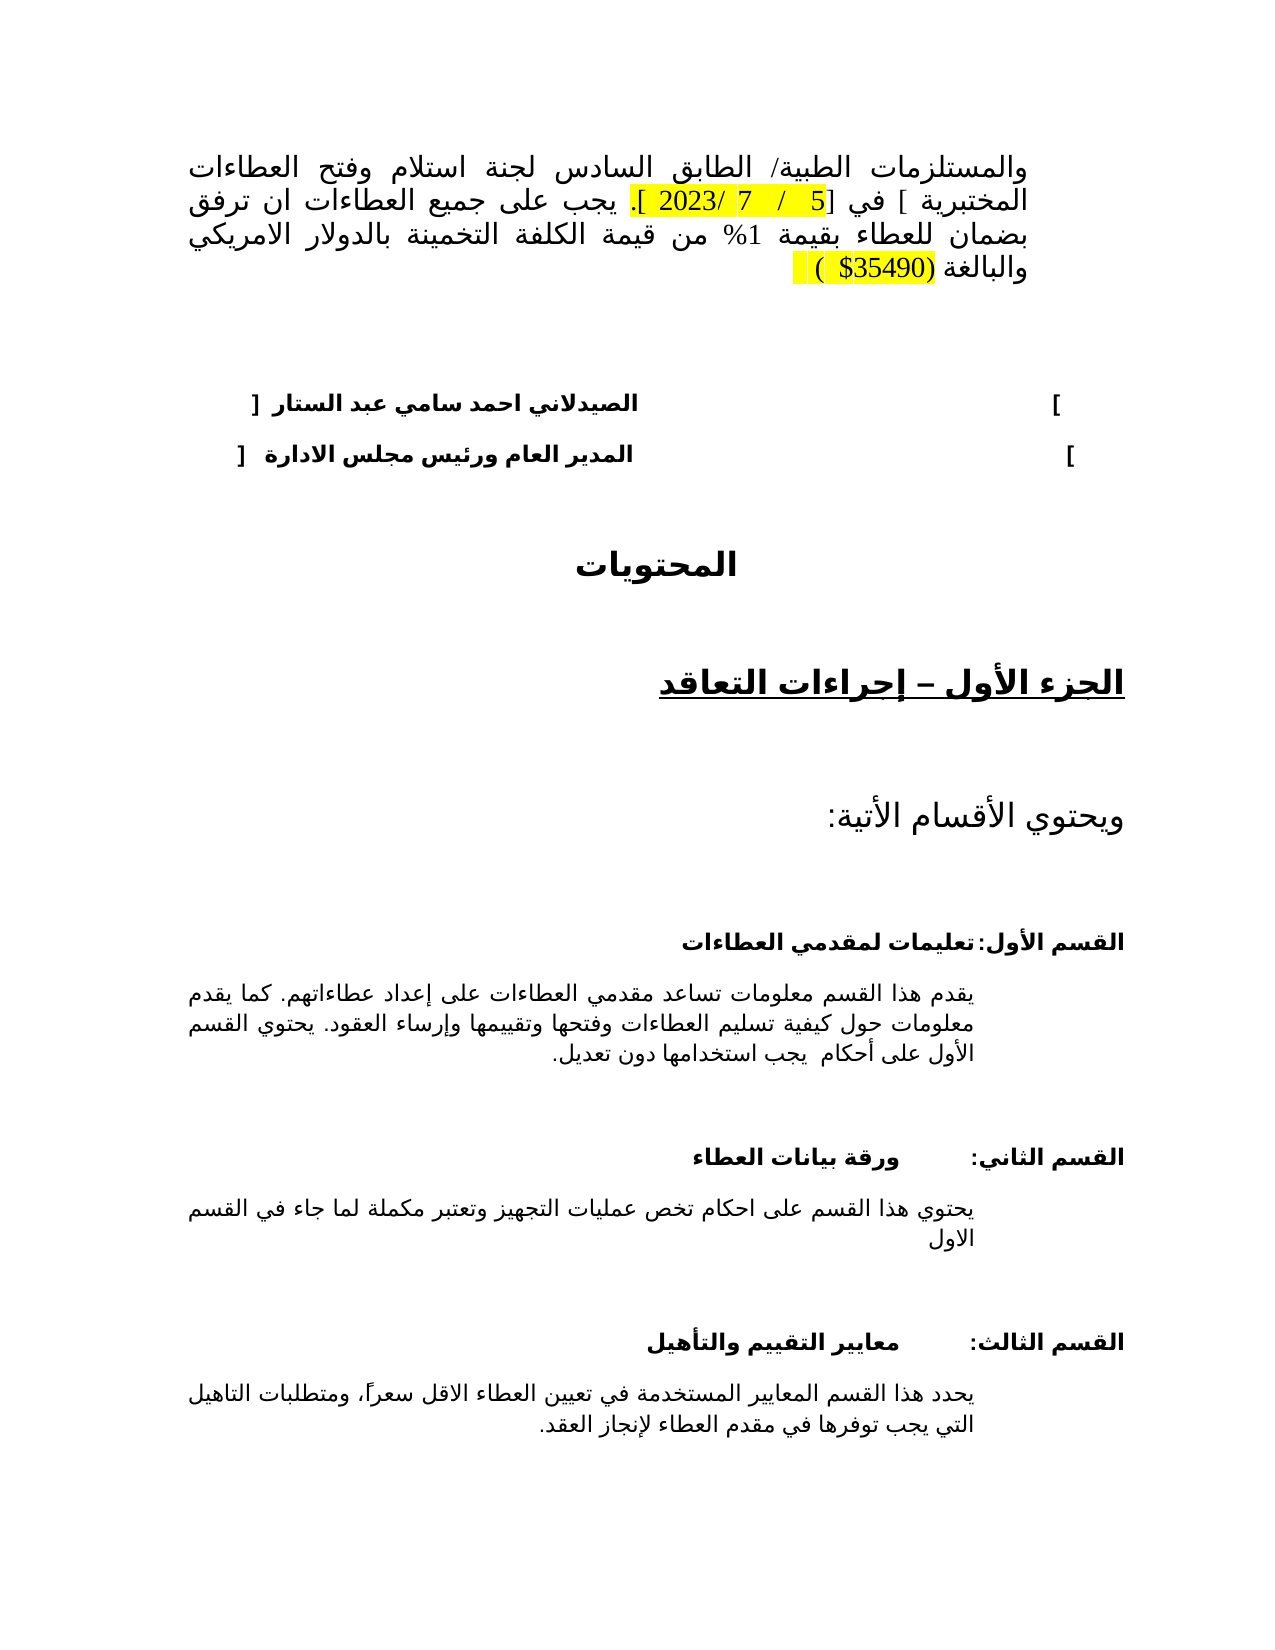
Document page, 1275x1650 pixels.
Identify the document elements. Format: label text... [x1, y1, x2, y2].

text يحدد هذا القسم المعايير المستخدمة في تعيين العطاء الاقل سعراً، ومتطلبات التاهيل التي يجب توفرها في مقدم العطاء لإنجاز العقد. [187, 1380, 975, 1437]
text المحتويات [187, 545, 1125, 584]
text يحتوي هذا القسم على احكام تخص عمليات التجهيز وتعتبر مكملة لما جاء في القسم الاول [187, 1195, 975, 1252]
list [187, 150, 1066, 284]
text القسم الثاني: ورقة بيانات العطاء [187, 1144, 1125, 1170]
text ] الصيدلاني احمد سامي عبد الستار [ [187, 390, 1125, 417]
text ويحتوي الأقسام الأتية: [187, 796, 1125, 834]
text الجزء الأول – إجراءات التعاقد [187, 663, 1125, 702]
text يقدم هذا القسم معلومات تساعد مقدمي العطاءات على إعداد عطاءاتهم. كما يقدم معلومات حول كيفية تسليم العطاءات وفتحها وتقييمها وإرساء العقود. يحتوي القسم الأول على أحكام يجب استخدامها دون تعديل. [187, 979, 975, 1066]
text القسم الثالث: معايير التقييم والتأهيل [187, 1329, 1125, 1356]
text ] المدير العام ورئيس مجلس الادارة [ [187, 441, 1125, 468]
text القسم الأول: تعليمات لمقدمي العطاءات [187, 928, 1125, 955]
